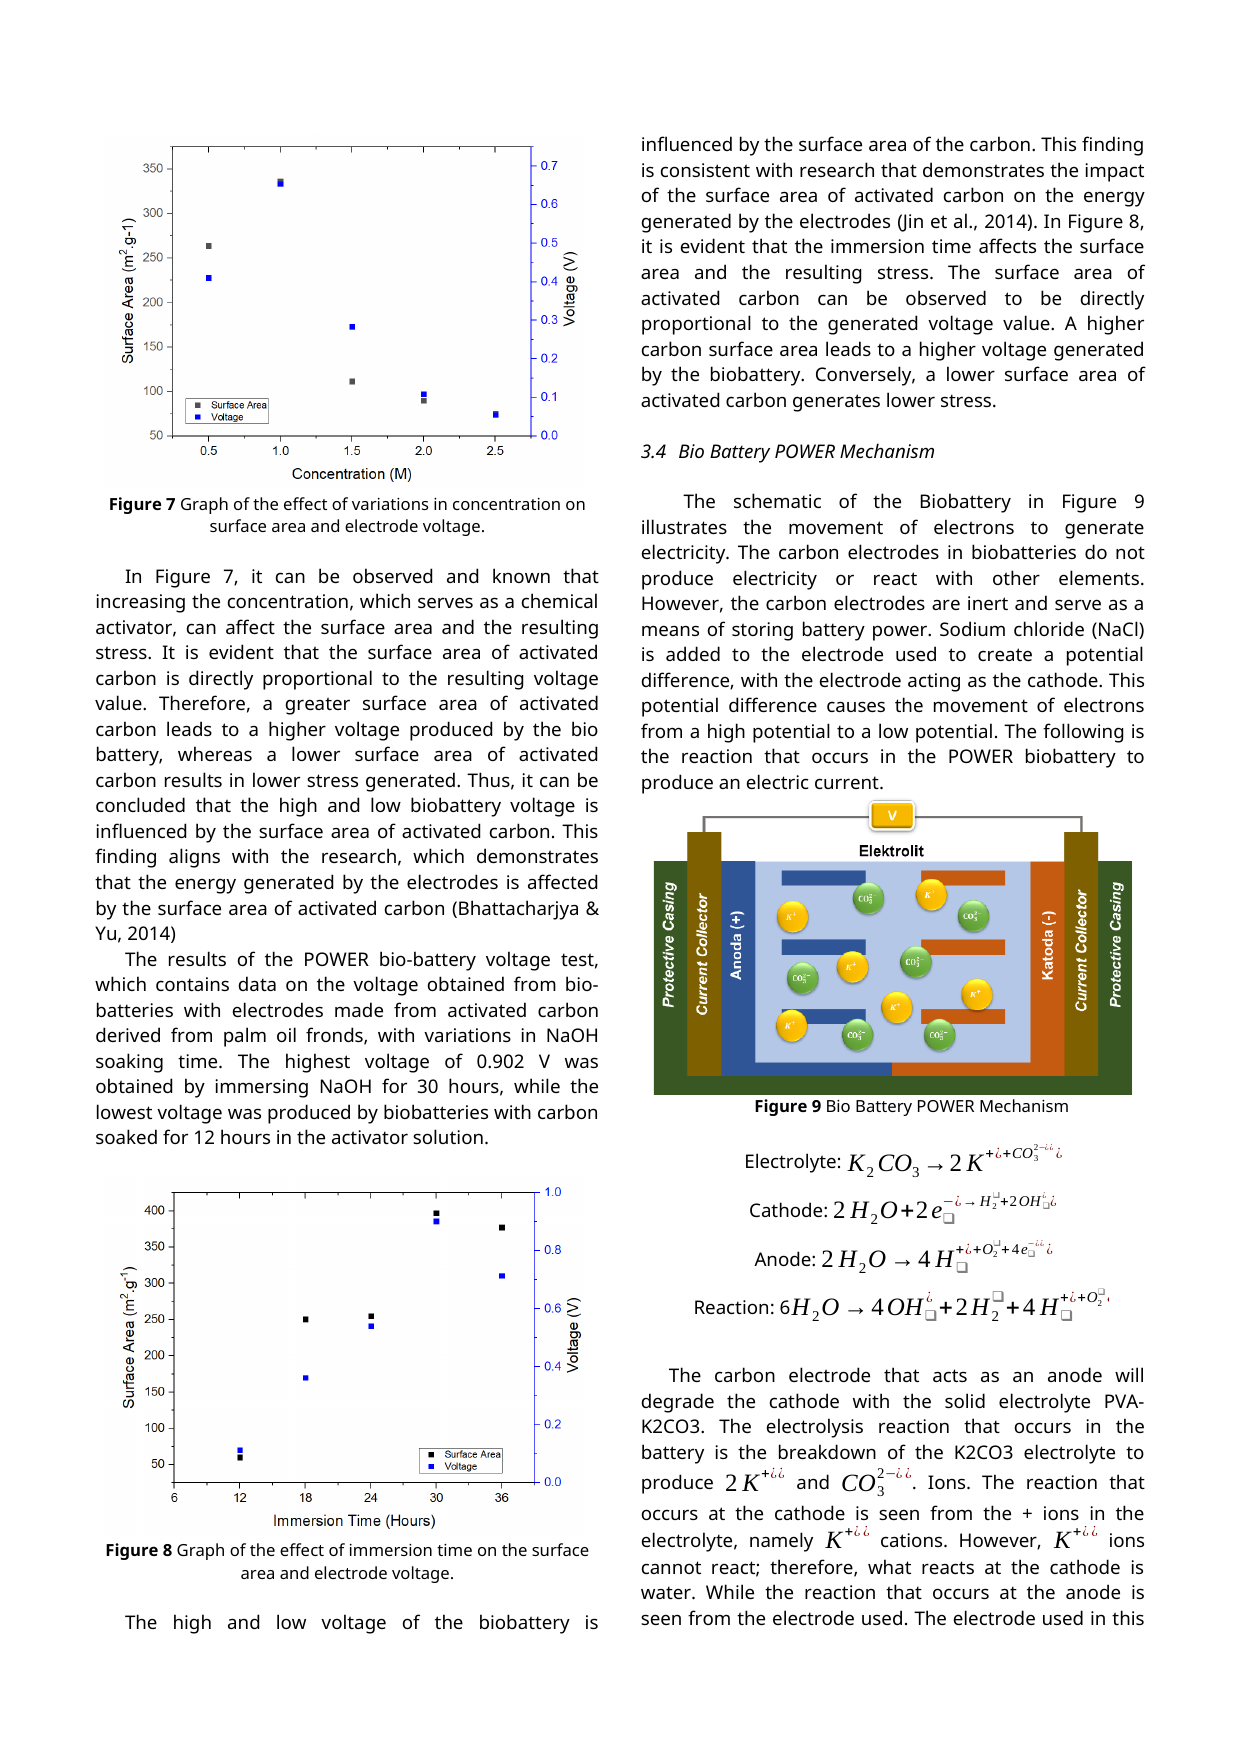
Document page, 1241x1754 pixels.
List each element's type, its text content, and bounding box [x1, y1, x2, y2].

text Figure 8 Graph of the effect of immersion time on the surface area and electrode voltage. [95, 1539, 599, 1584]
text The schematic of the Biobattery in Figure 9 illustrates the movement of electrons to generate electricity. The carbon electrodes in biobatteries do not produce electricity or react with other elements. However, the carbon electrodes are inert and serve as a means of storing battery power. Sodium chloride (NaCl) is added to the electrode used to create a potential difference, with the electrode acting as the cathode. This potential difference causes the movement of electrons from a high potential to a low potential. The following is the reaction that occurs in the POWER biobattery to produce an electric current. [641, 488, 1145, 795]
picture [653, 794, 1133, 1095]
text The results of the POWER bio-battery voltage test, which contains data on the voltage obtained from bio-batteries with electrodes made from activated carbon derived from palm oil fronds, with variations in NaOH soaking time. The highest voltage of 0.902 V was obtained by immersing NaOH for 30 hours, while the lowest voltage was produced by biobatteries with carbon soaked for 12 hours in the activator solution. [95, 946, 599, 1150]
text Figure 9 Bio Battery POWER Mechanism [678, 1095, 1145, 1117]
picture [103, 1175, 592, 1539]
text The high and low voltage of the biobattery is influenced by the surface area of the carbon. This finding is consistent with research that demonstrates the impact of the surface area of activated carbon on the energy generated by the electrodes (Jin et al., 2014). In Figure 8, it is evident that the immersion time affects the surface area and the resulting stress. The surface area of activated carbon can be observed to be directly proportional to the generated voltage value. A higher carbon surface area leads to a higher voltage generated by the biobattery. Conversely, a lower surface area of activated carbon generates lower stress. [641, 132, 1145, 412]
table_cell Cathode: [677, 1192, 1108, 1241]
text Figure 7 Graph of the effect of variations in concentration on surface area and electrode voltage. [95, 492, 599, 538]
list Bio Battery POWER Mechanism [641, 438, 1145, 463]
table_cell Anode: [677, 1241, 1108, 1289]
table_cell Reaction: 6 [677, 1289, 1108, 1337]
table_header Electrolyte: [677, 1143, 1108, 1192]
picture [103, 131, 592, 493]
text In Figure 7, it can be observed and known that increasing the concentration, which serves as a chemical activator, can affect the surface area and the resulting stress. It is evident that the surface area of activated carbon is directly proportional to the resulting voltage value. Therefore, a greater surface area of activated carbon leads to a higher voltage produced by the bio battery, whereas a lower surface area of activated carbon results in lower stress generated. Thus, it can be concluded that the high and low biobattery voltage is influenced by the surface area of activated carbon. This finding aligns with the research, which demonstrates that the energy generated by the electrodes is affected by the surface area of activated carbon (Bhattacharjya & Yu, 2014) [95, 563, 599, 946]
